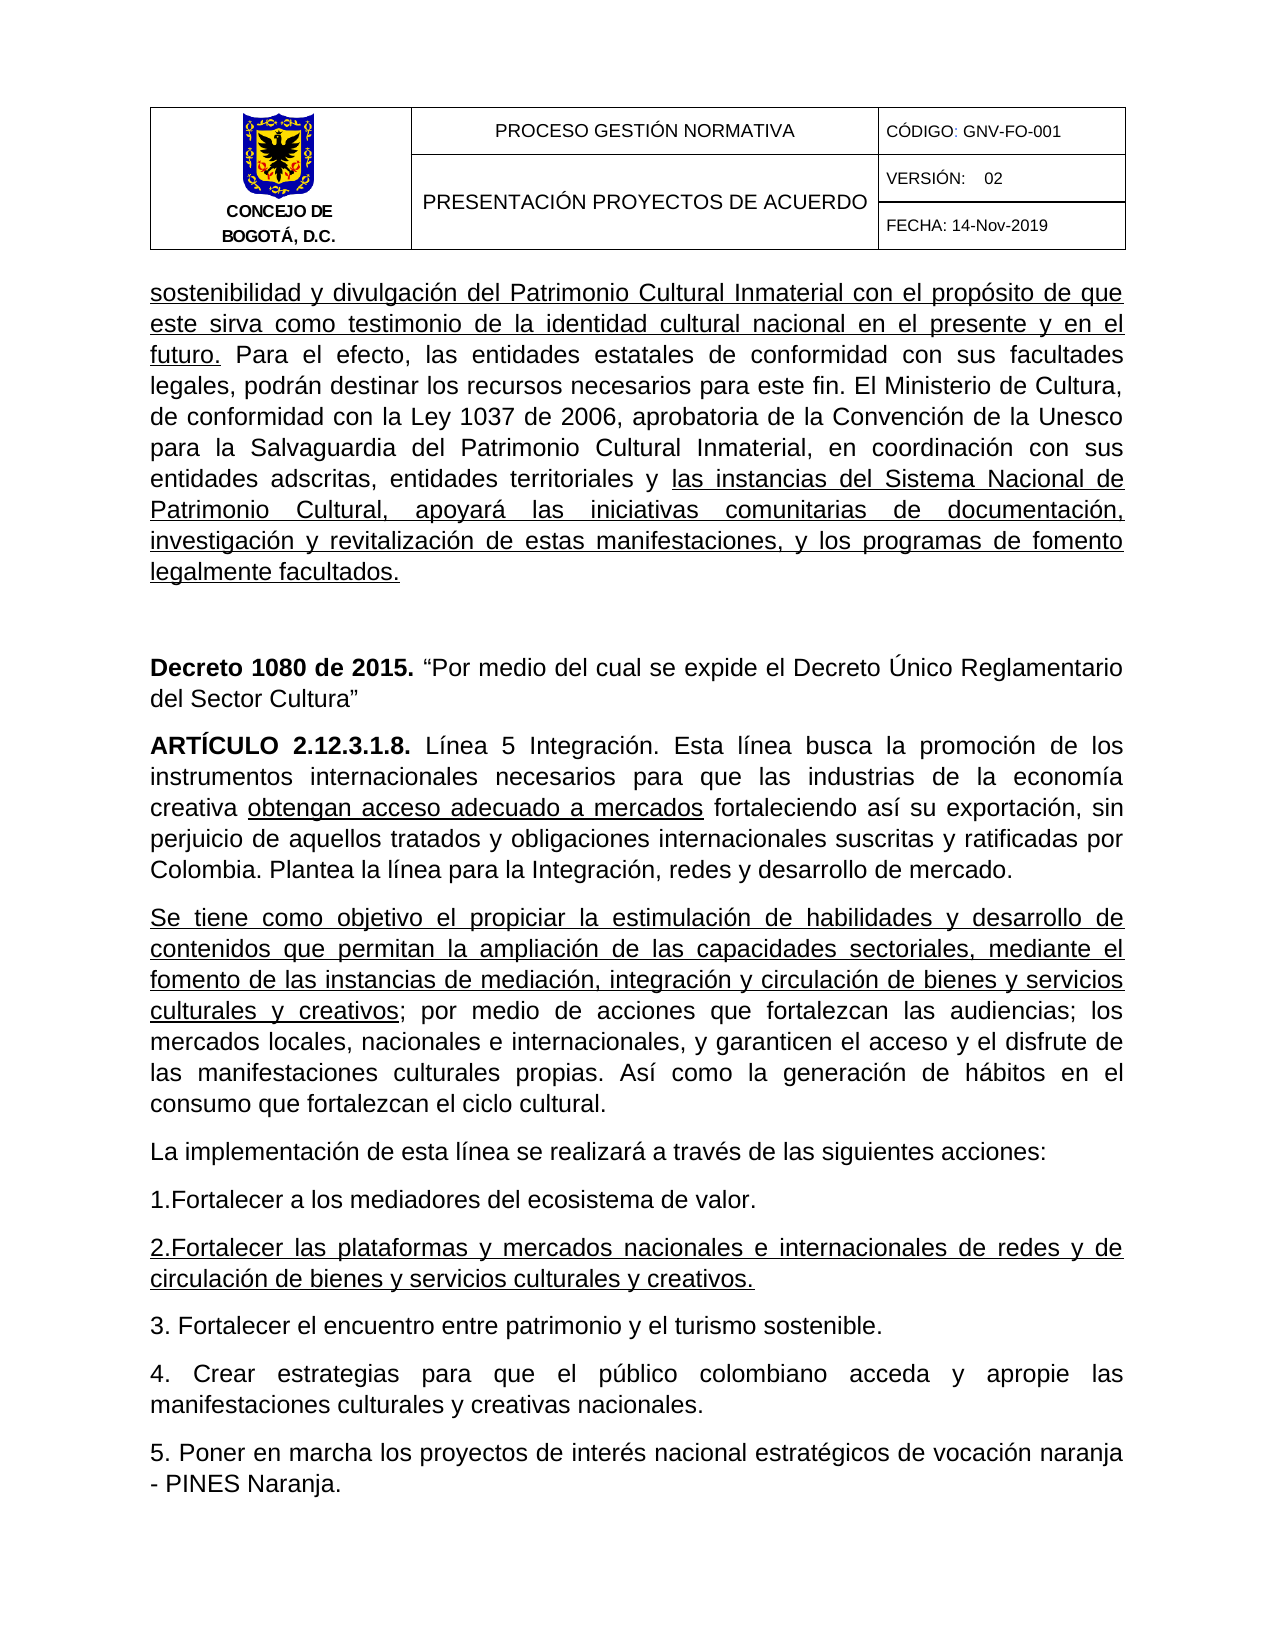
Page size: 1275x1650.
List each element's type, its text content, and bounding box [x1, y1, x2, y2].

text ARTÍCULO 2.12.3.1.8. Línea 5 Integración. Esta línea busca la promoción de los instrumentos internacionales necesarios para que las industrias de la economía creativa obtengan acceso adecuado a mercados fortaleciendo así su exportación, sin perjuicio de aquellos tratados y obligaciones internacionales suscritas y ratificadas por Colombia. Plantea la línea para la Integración, redes y desarrollo de mercado. [150, 731, 1125, 884]
text 4. Crear estrategias para que el público colombiano acceda y apropie las manifestaciones culturales y creativas nacionales. [150, 1359, 1125, 1419]
text 5. Poner en marcha los proyectos de interés nacional estratégicos de vocación naranja - PINES Naranja. [150, 1438, 1125, 1498]
text Decreto 1080 de 2015. “Por medio del cual se expide el Decreto Único Reglamentario del Sector Cultura” [150, 653, 1125, 712]
text 2.Fortalecer las plataformas y mercados nacionales e internacionales de redes y de circulación de bienes y servicios culturales y creativos. [150, 1233, 1125, 1292]
text La implementación de esta línea se realizará a través de las siguientes acciones: [150, 1137, 1125, 1166]
text Se tiene como objetivo el propiciar la estimulación de habilidades y desarrollo de contenidos que permitan la ampliación de las capacidades sectoriales, mediante el fomento de las instancias de mediación, integración y circulación de bienes y servicios culturales y creativos; por medio de acciones que fortalezcan las audiencias; los mercados locales, nacionales e internacionales, y garanticen el acceso y el disfrute de las manifestaciones culturales propias. Así como la generación de hábitos en el consumo que fortalezcan el ciclo cultural. [150, 991, 1125, 1118]
text 1.Fortalecer a los mediadores del ecosistema de valor. [150, 1185, 1125, 1214]
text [150, 278, 1125, 334]
text 3. Fortalecer el encuentro entre patrimonio y el turismo sostenible. [150, 1311, 1125, 1340]
